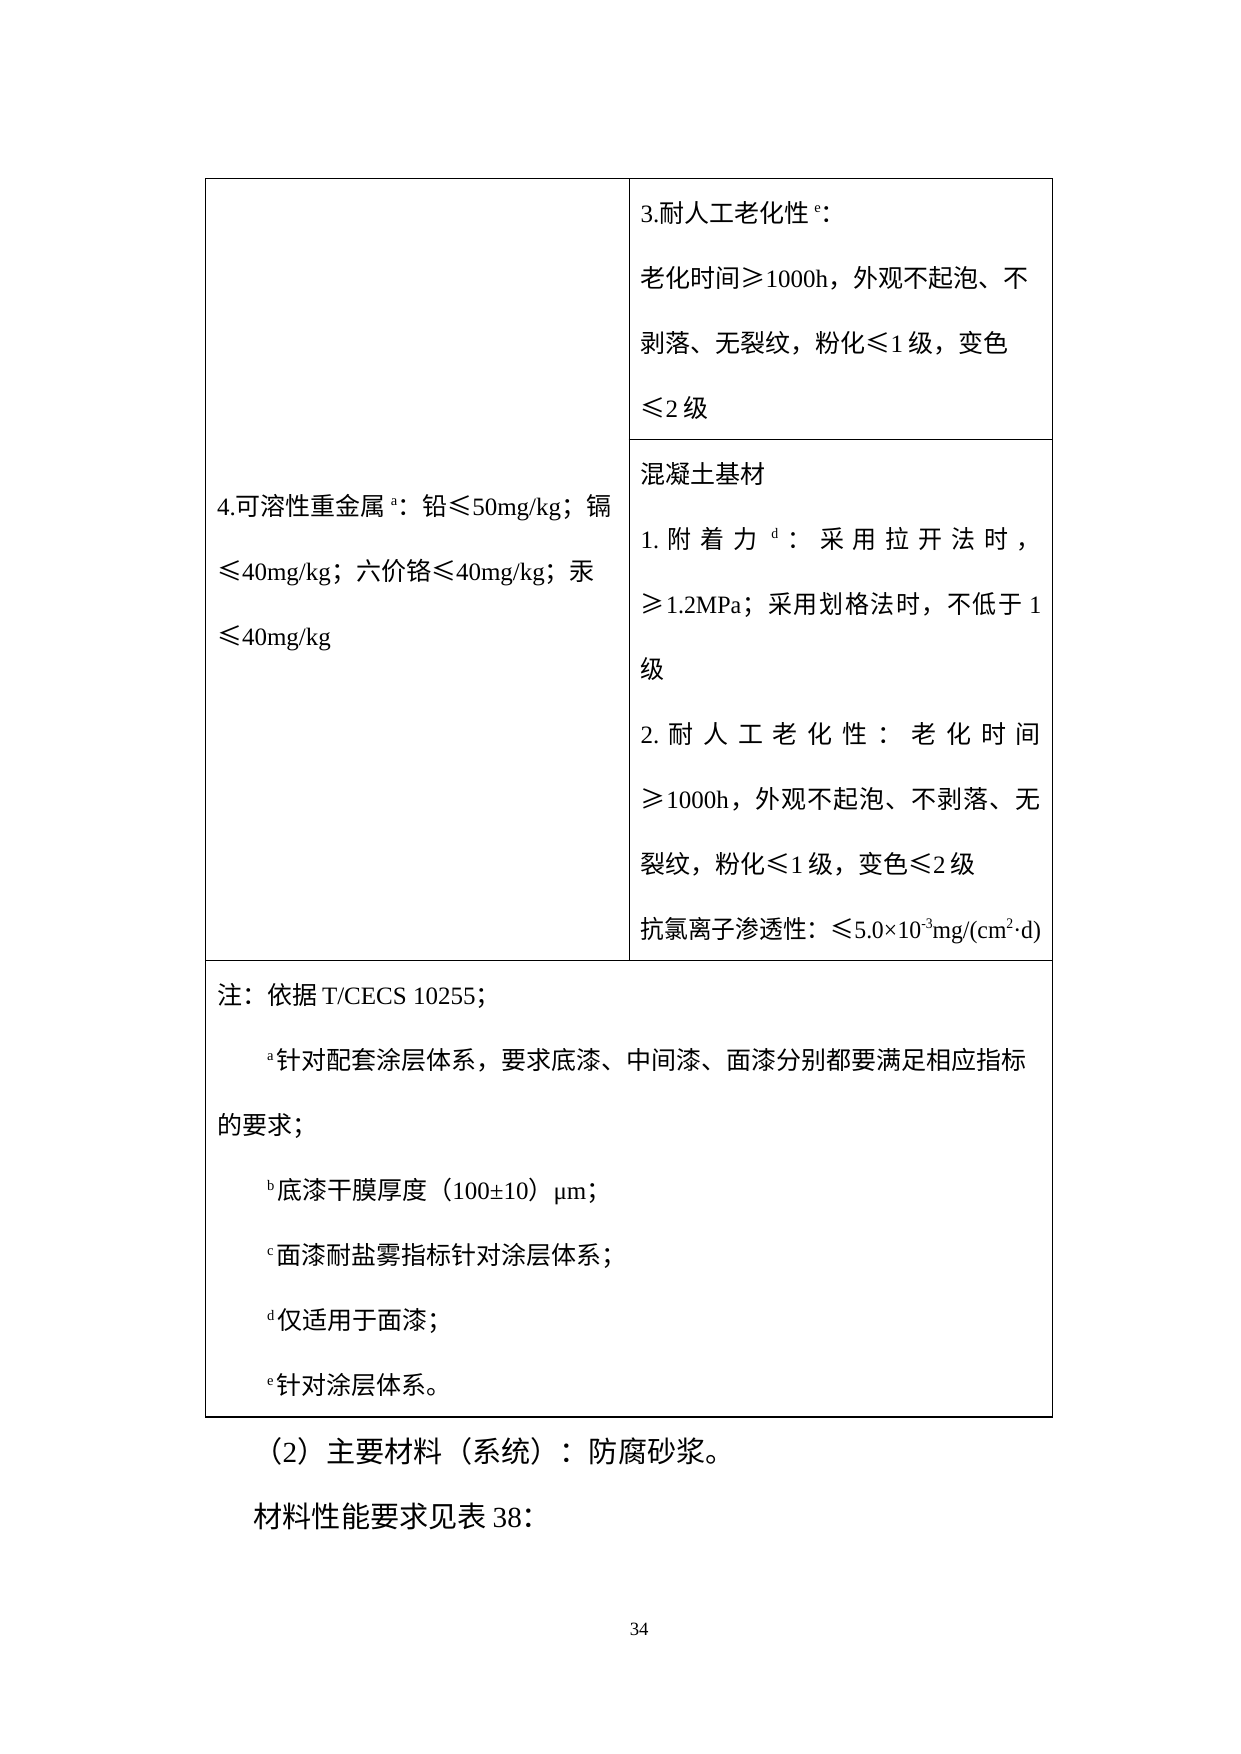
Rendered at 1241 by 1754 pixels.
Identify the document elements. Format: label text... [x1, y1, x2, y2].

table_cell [206, 179, 629, 960]
table_cell 混凝土基材 1.附着力d：采用拉开法时，≥1.2MPa；采用划格法时，不低于1级 2.耐人工老化性：老化时间≥1000h，外观不起泡、不剥落、无裂纹，粉化≤1级，变色≤2级 抗氯离子渗透性：≤5.0×10-3mg/(cm2·d) [630, 440, 1052, 960]
text 材料性能要求见表38： [195, 1482, 1045, 1547]
table_cell 注：依据T/CECS 10255； a针对配套涂层体系，要求底漆、中间漆、面漆分别都要满足相应指标的要求； b底漆干膜厚度（100±10）μm； c面漆耐盐雾指标针对涂层体系； d仅适用于面漆； e针对涂层体系。 [206, 961, 1052, 1416]
text （2）主要材料（系统）：防腐砂浆。 [195, 1417, 1045, 1482]
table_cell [630, 179, 1052, 439]
